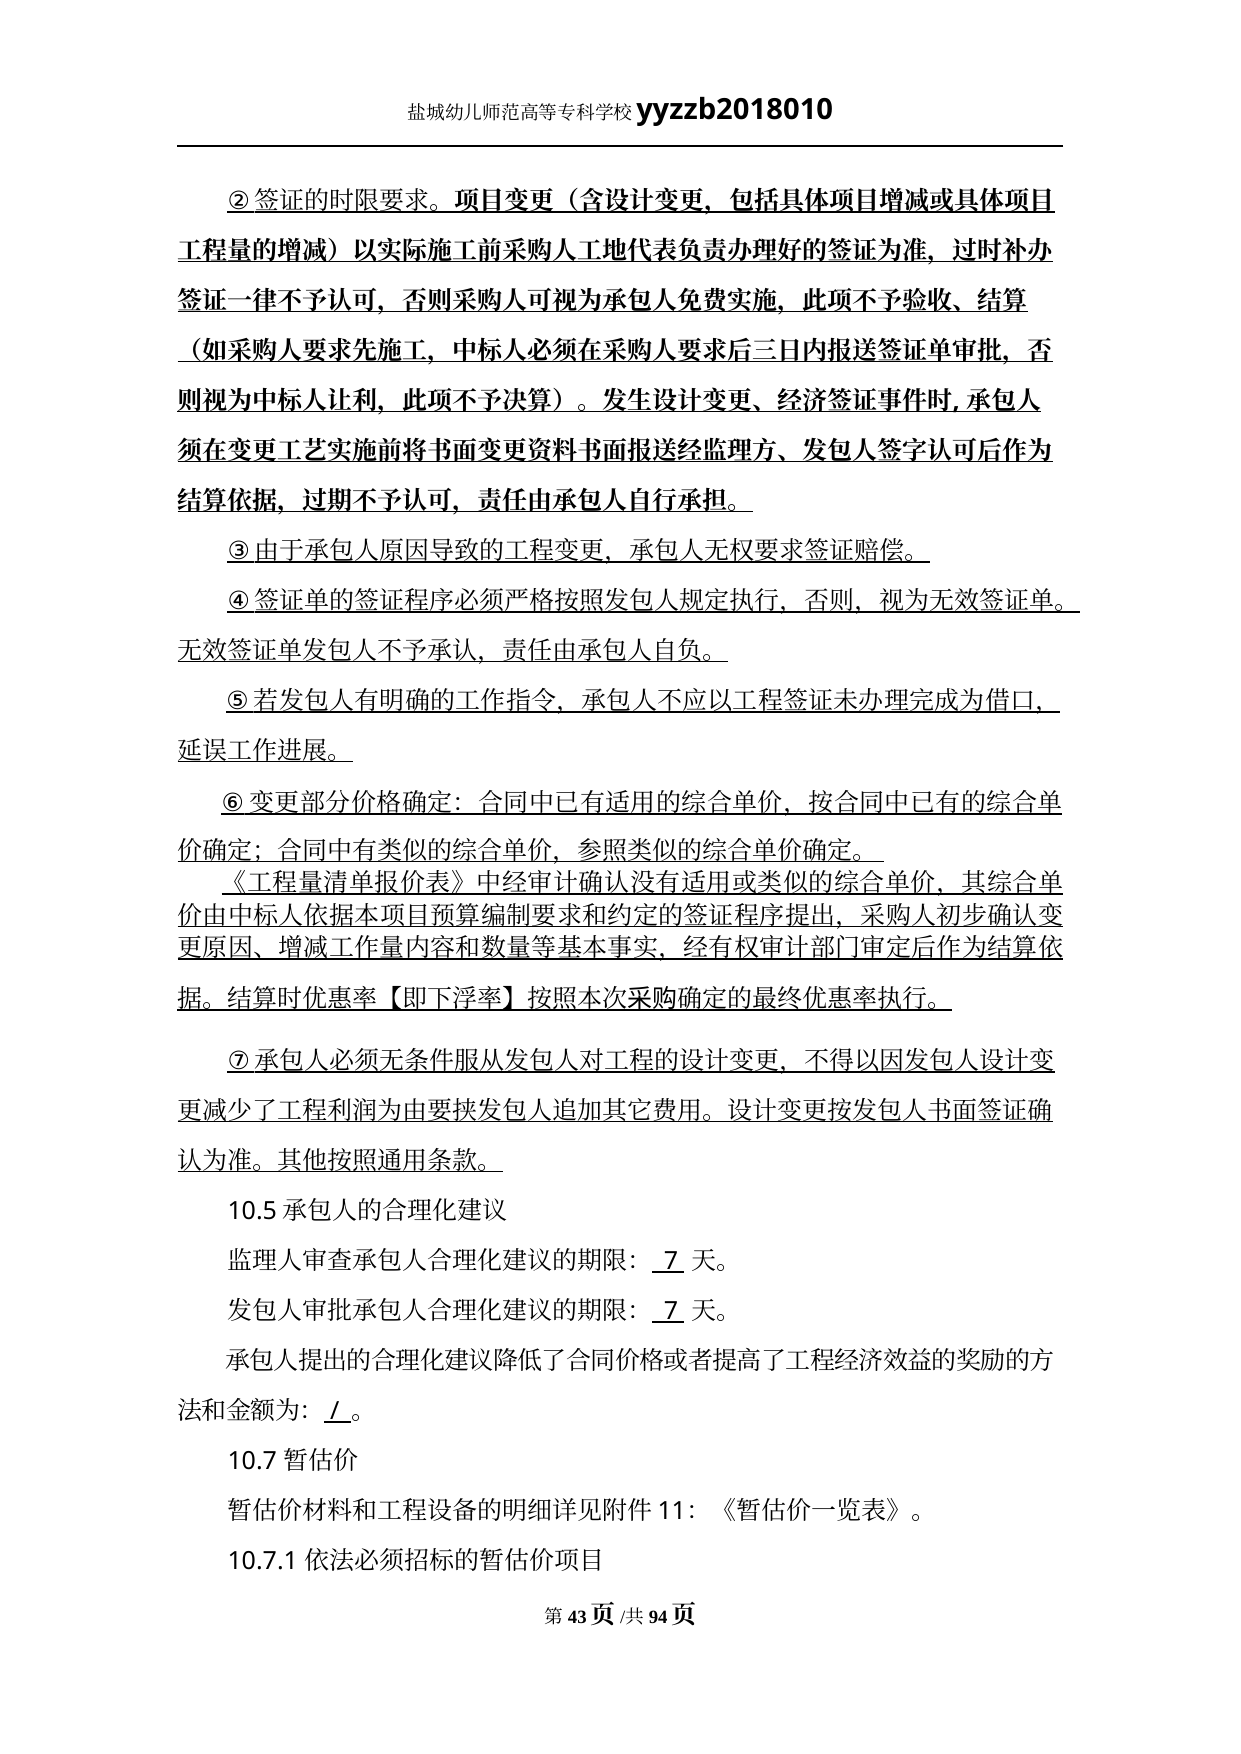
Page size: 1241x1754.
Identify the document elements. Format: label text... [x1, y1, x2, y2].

text 10.7 暂估价 [177, 1429, 1063, 1479]
text ②签证的时限要求。项目变更（含设计变更，包括具体项目增减或具体项目工程量的增减）以实际施工前采购人工地代表负责办理好的签证为准，过时补办签证一律不予认可，否则采购人可视为承包人免费实施，此项不予验收、结算（如采购人要求先施工，中标人必须在采购人要求后三日内报送签证单审批，否则视为中标人让利，此项不予决算）。发生设计变更、经济签证事件时, 承包人须在变更工艺实施前将书面变更资料书面报送经监理方、发包人签字认可后作为结算依据，过期不予认可，责任由承包人自行承担。 [177, 169, 1063, 519]
text 暂估价材料和工程设备的明细详见附件11：《暂估价一览表》。 [177, 1479, 1063, 1529]
text ⑦承包人必须无条件服从发包人对工程的设计变更，不得以因发包人设计变更减少了工程利润为由要挟发包人追加其它费用。设计变更按发包人书面签证确认为准。其他按照通用条款。 [177, 1029, 1063, 1179]
text ⑥变更部分价格确定：合同中已有适用的综合单价，按合同中已有的综合单价确定；合同中有类似的综合单价，参照类似的综合单价确定。 [177, 769, 1063, 867]
text 10.7.1 依法必须招标的暂估价项目 [177, 1529, 1063, 1579]
text 发包人审批承包人合理化建议的期限： 7 天。 [177, 1279, 1063, 1329]
text 10.5承包人的合理化建议 [177, 1179, 1063, 1229]
text ④签证单的签证程序必须严格按照发包人规定执行，否则，视为无效签证单。无效签证单发包人不予承认，责任由承包人自负。 [177, 569, 1063, 669]
text 《工程量清单报价表》中经审计确认没有适用或类似的综合单价，其综合单价由中标人依据本项目预算编制要求和约定的签证程序提出，采购人初步确认变更原因、增减工作量内容和数量等基本事实，经有权审计部门审定后作为结算依据。结算时优惠率【即下浮率】按照本次采购确定的最终优惠率执行。 [177, 867, 1063, 926]
text 监理人审查承包人合理化建议的期限： 7 天。 [177, 1229, 1063, 1279]
text 《工程量清单报价表》中经审计确认没有适用或类似的综合单价，其综合单价由中标人依据本项目预算编制要求和约定的签证程序提出，采购人初步确认变更原因、增减工作量内容和数量等基本事实，经有权审计部门审定后作为结算依据。结算时优惠率【即下浮率】按照本次采购确定的最终优惠率执行。 [177, 927, 1063, 958]
text 《工程量清单报价表》中经审计确认没有适用或类似的综合单价，其综合单价由中标人依据本项目预算编制要求和约定的签证程序提出，采购人初步确认变更原因、增减工作量内容和数量等基本事实，经有权审计部门审定后作为结算依据。结算时优惠率【即下浮率】按照本次采购确定的最终优惠率执行。 [177, 959, 1063, 1029]
text ⑤若发包人有明确的工作指令，承包人不应以工程签证未办理完成为借口，延误工作进展。 [177, 669, 1063, 769]
text ③由于承包人原因导致的工程变更，承包人无权要求签证赔偿。 [177, 519, 1063, 569]
text 承包人提出的合理化建议降低了合同价格或者提高了工程经济效益的奖励的方法和金额为： / 。 [177, 1329, 1063, 1429]
